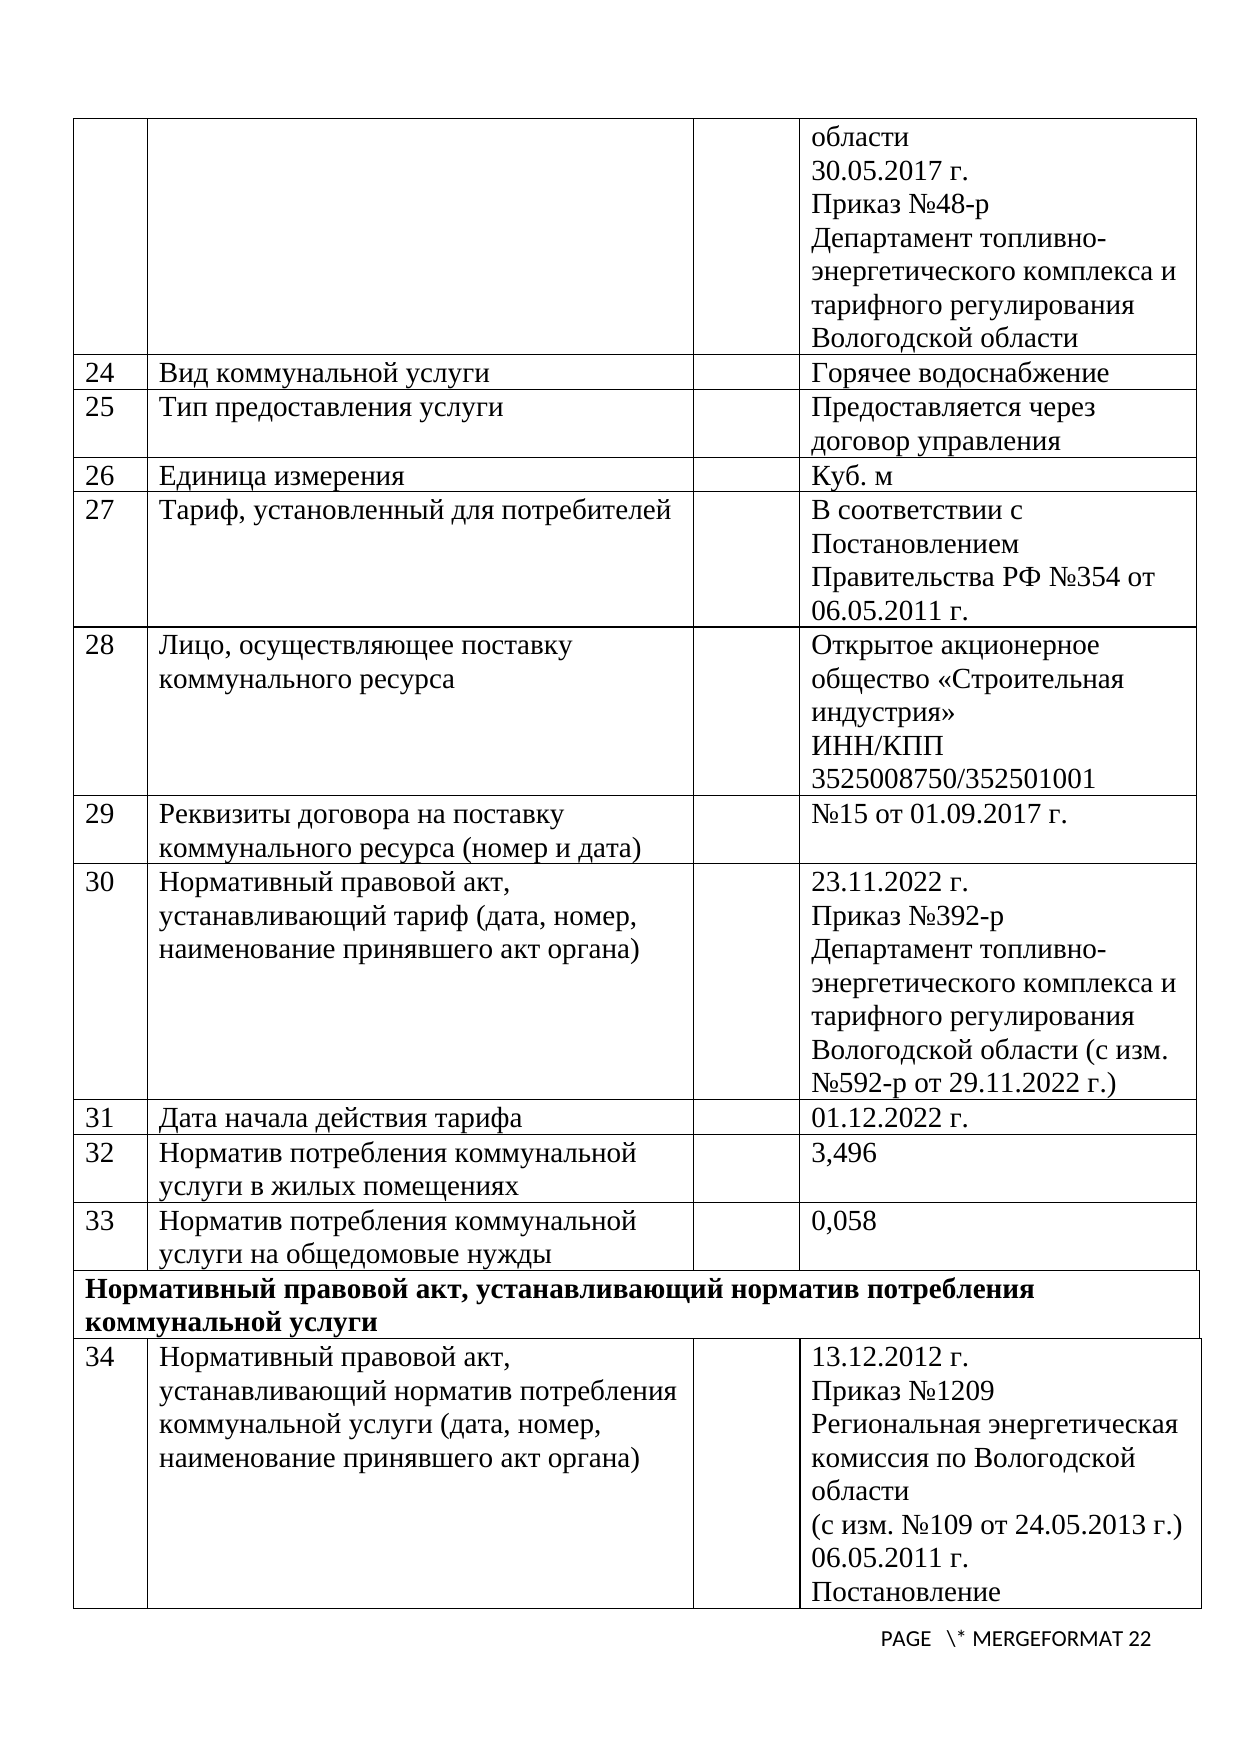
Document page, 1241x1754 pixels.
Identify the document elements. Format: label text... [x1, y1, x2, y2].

table_cell [694, 492, 799, 626]
table_cell Тариф, установленный для потребителей [148, 492, 693, 626]
table_cell 31 [74, 1100, 147, 1134]
table_cell [694, 390, 799, 457]
table_cell [694, 1135, 799, 1202]
table_header [694, 119, 799, 354]
table_cell Единица измерения [148, 458, 693, 491]
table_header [148, 119, 693, 354]
table_header 23 [74, 119, 147, 354]
table_cell [694, 1100, 799, 1134]
table_cell Тип предоставления услуги [148, 390, 693, 457]
table_cell [694, 796, 799, 863]
table_cell 26 [74, 458, 147, 491]
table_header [801, 1339, 1201, 1607]
table_cell [694, 1203, 799, 1270]
table_cell Открытое акционерное общество «Строительная индустрия» ИНН/КПП 3525008750/352501001 [800, 628, 1196, 795]
table_cell [694, 458, 799, 491]
table_cell Вид коммунальной услуги [148, 355, 693, 388]
table_header Нормативный правовой акт, устанавливающий норматив потребления коммунальной услуги [74, 1271, 1199, 1338]
table_cell 32 [74, 1135, 147, 1202]
table_cell 24 [74, 355, 147, 388]
table_cell 28 [74, 628, 147, 795]
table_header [800, 119, 1196, 354]
table_cell 29 [74, 796, 147, 863]
table_cell Реквизиты договора на поставку коммунального ресурса (номер и дата) [148, 796, 693, 863]
table_cell 3,496 [800, 1135, 1196, 1202]
table_cell №15 от 01.09.2017 г. [800, 796, 1196, 863]
table_cell Горячее водоснабжение [800, 355, 1196, 388]
table_cell Норматив потребления коммунальной услуги на общедомовые нужды [148, 1203, 693, 1270]
table_cell 25 [74, 390, 147, 457]
table_cell 27 [74, 492, 147, 626]
table_cell [694, 864, 799, 1099]
table_cell [694, 355, 799, 388]
table_cell Дата начала действия тарифа [148, 1100, 693, 1134]
table_cell [694, 628, 799, 795]
table_cell Норматив потребления коммунальной услуги в жилых помещениях [148, 1135, 693, 1202]
table_cell 01.12.2022 г. [800, 1100, 1196, 1134]
table_cell 30 [74, 864, 147, 1099]
table_cell Предоставляется через договор управления [800, 390, 1196, 457]
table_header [148, 1339, 693, 1607]
table_cell 0,058 [800, 1203, 1196, 1270]
table_cell 33 [74, 1203, 147, 1270]
table_header 34 [74, 1339, 147, 1607]
table_cell 23.11.2022 г. Приказ №392-р Департамент топливно-энергетического комплекса и тарифного регулирования Вологодской области (с изм.№592-р от 29.11.2022 г.) [800, 864, 1196, 1099]
table_header [694, 1339, 799, 1607]
table_cell Куб. м [800, 458, 1196, 491]
table_cell В соответствии с Постановлением Правительства РФ №354 от 06.05.2011 г. [800, 492, 1196, 626]
table_cell Лицо, осуществляющее поставку коммунального ресурса [148, 628, 693, 795]
table_cell Нормативный правовой акт, устанавливающий тариф (дата, номер, наименование принявшего акт органа) [148, 864, 693, 1099]
